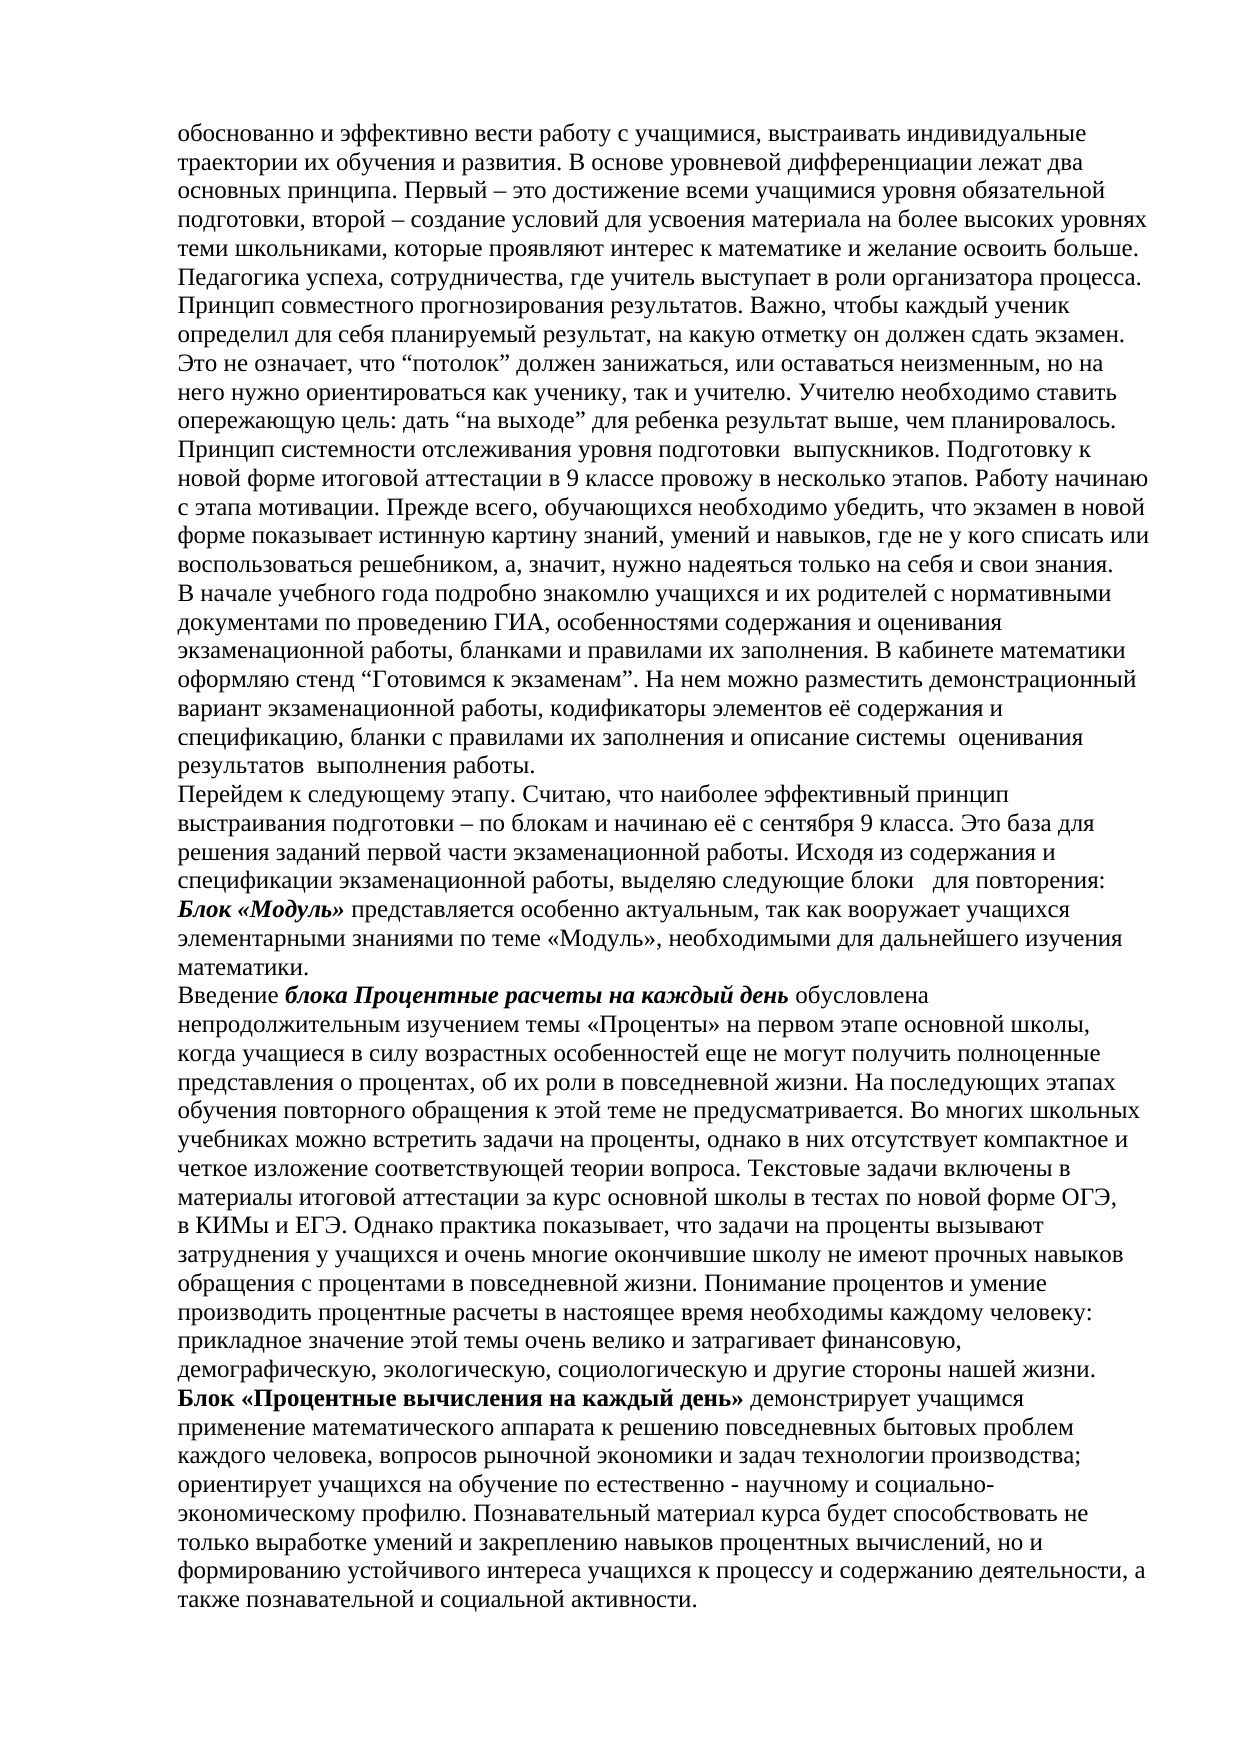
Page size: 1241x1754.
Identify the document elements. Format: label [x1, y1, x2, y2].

text [177, 118, 1152, 1613]
